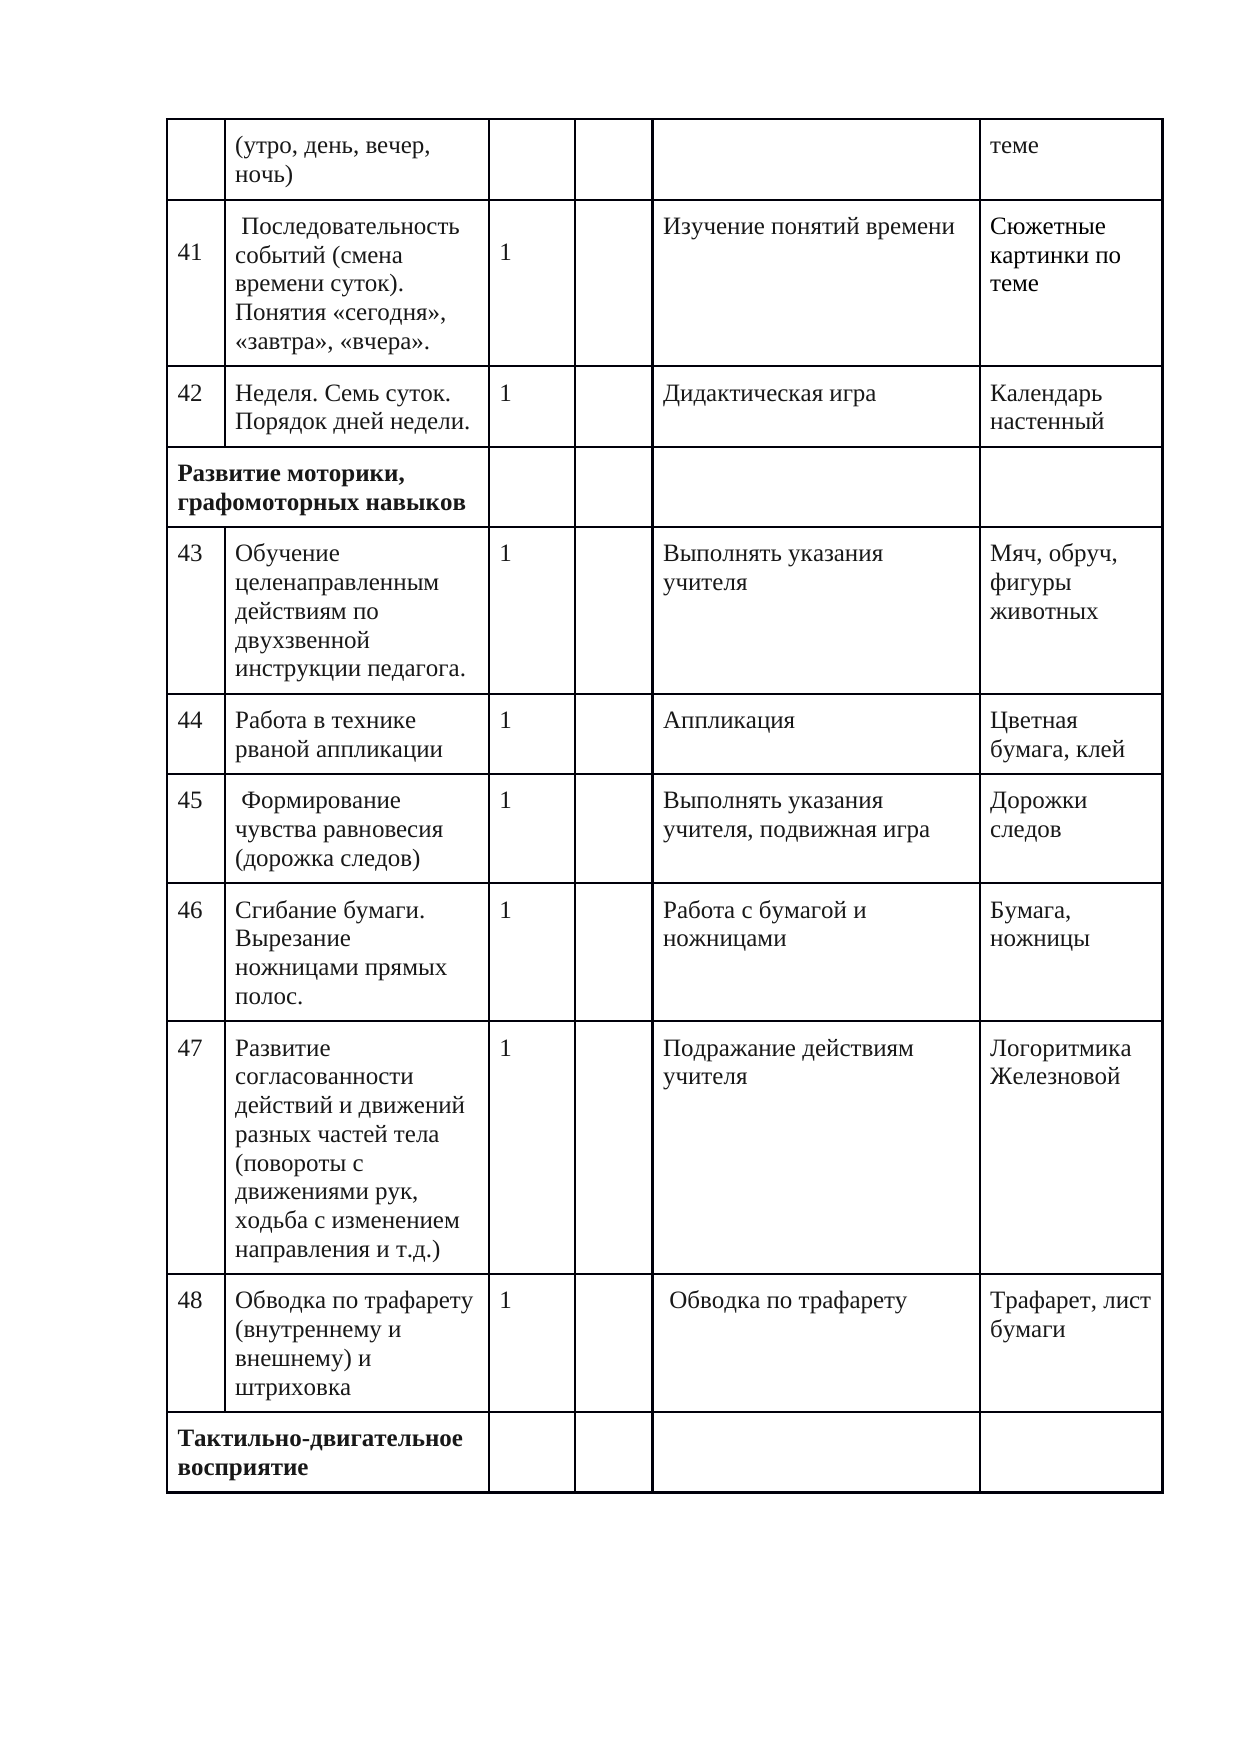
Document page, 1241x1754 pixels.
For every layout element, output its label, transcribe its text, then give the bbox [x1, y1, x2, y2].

table_cell Календарь настенный [981, 367, 1161, 446]
table_cell Аппликация [654, 695, 979, 773]
table_cell 46 [168, 884, 224, 1020]
table_cell Бумага, ножницы [981, 884, 1161, 1020]
table_cell 45 [168, 775, 224, 882]
table_cell 1 [490, 775, 574, 882]
table_cell 41 [168, 201, 224, 365]
table_cell Подражание действиям учителя [654, 1022, 979, 1273]
table_cell [576, 775, 651, 882]
table_cell Последовательность событий (смена времени суток). Понятия «сегодня», «завтра», «вчера». [226, 201, 488, 365]
table_cell 1 [490, 695, 574, 773]
table_cell Сюжетные картинки по теме [981, 201, 1161, 365]
table_cell Обводка по трафарету (внутреннему и внешнему) и штриховка [226, 1275, 488, 1411]
table_cell Логоритмика Железновой [981, 1022, 1161, 1273]
table_cell Обучение целенаправленным действиям по двухзвенной инструкции педагога. [226, 528, 488, 693]
table_cell [576, 1413, 651, 1491]
table_cell Обводка по трафарету [654, 1275, 979, 1411]
table_cell Дорожки следов [981, 775, 1161, 882]
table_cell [654, 120, 979, 198]
table_cell Изучение понятий времени [654, 201, 979, 365]
table_cell 1 [490, 528, 574, 693]
table_cell 1 [490, 1275, 574, 1411]
table_cell Дидактическая игра [654, 367, 979, 446]
table_cell Мяч, обруч, фигуры животных [981, 528, 1161, 693]
table_cell [576, 528, 651, 693]
table_cell [576, 367, 651, 446]
table_cell Сгибание бумаги. Вырезание ножницами прямых полос. [226, 884, 488, 1020]
table_cell Трафарет, лист бумаги [981, 1275, 1161, 1411]
table_cell [981, 1413, 1161, 1491]
table_cell Выполнять указания учителя, подвижная игра [654, 775, 979, 882]
table_cell [576, 1275, 651, 1411]
table_cell [576, 884, 651, 1020]
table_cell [981, 120, 1161, 198]
table_cell [490, 1413, 574, 1491]
table_cell [576, 1022, 651, 1273]
table_cell 47 [168, 1022, 224, 1273]
table_cell Работа в технике рваной аппликации [226, 695, 488, 773]
table_cell Тактильно-двигательное восприятие [168, 1413, 488, 1491]
table_cell Неделя. Семь суток. Порядок дней недели. [226, 367, 488, 446]
table_cell Формирование чувства равновесия (дорожка следов) [226, 775, 488, 882]
table_cell 1 [490, 1022, 574, 1273]
table_cell 1 [490, 120, 574, 198]
table_cell [576, 695, 651, 773]
table_cell 48 [168, 1275, 224, 1411]
table_cell 40 [168, 120, 224, 198]
table_cell Цветная бумага, клей [981, 695, 1161, 773]
table_cell Работа с бумагой и ножницами [654, 884, 979, 1020]
table_cell [576, 448, 651, 526]
table_cell Выполнять указания учителя [654, 528, 979, 693]
table_cell Развитие согласованности действий и движений разных частей тела (повороты с движениями рук, ходьба с изменением направления и т.д.) [226, 1022, 488, 1273]
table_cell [226, 120, 488, 198]
table_cell [576, 201, 651, 365]
table_cell [576, 120, 651, 198]
table_cell 44 [168, 695, 224, 773]
table_cell 1 [490, 884, 574, 1020]
table_cell [654, 448, 979, 526]
table_cell Развитие моторики, графомоторных навыков [168, 448, 488, 526]
table_cell [981, 448, 1161, 526]
table_cell [654, 1413, 979, 1491]
table_cell 42 [168, 367, 224, 446]
table_cell 1 [490, 201, 574, 365]
table_cell 1 [490, 367, 574, 446]
table_cell 43 [168, 528, 224, 693]
table_cell [490, 448, 574, 526]
